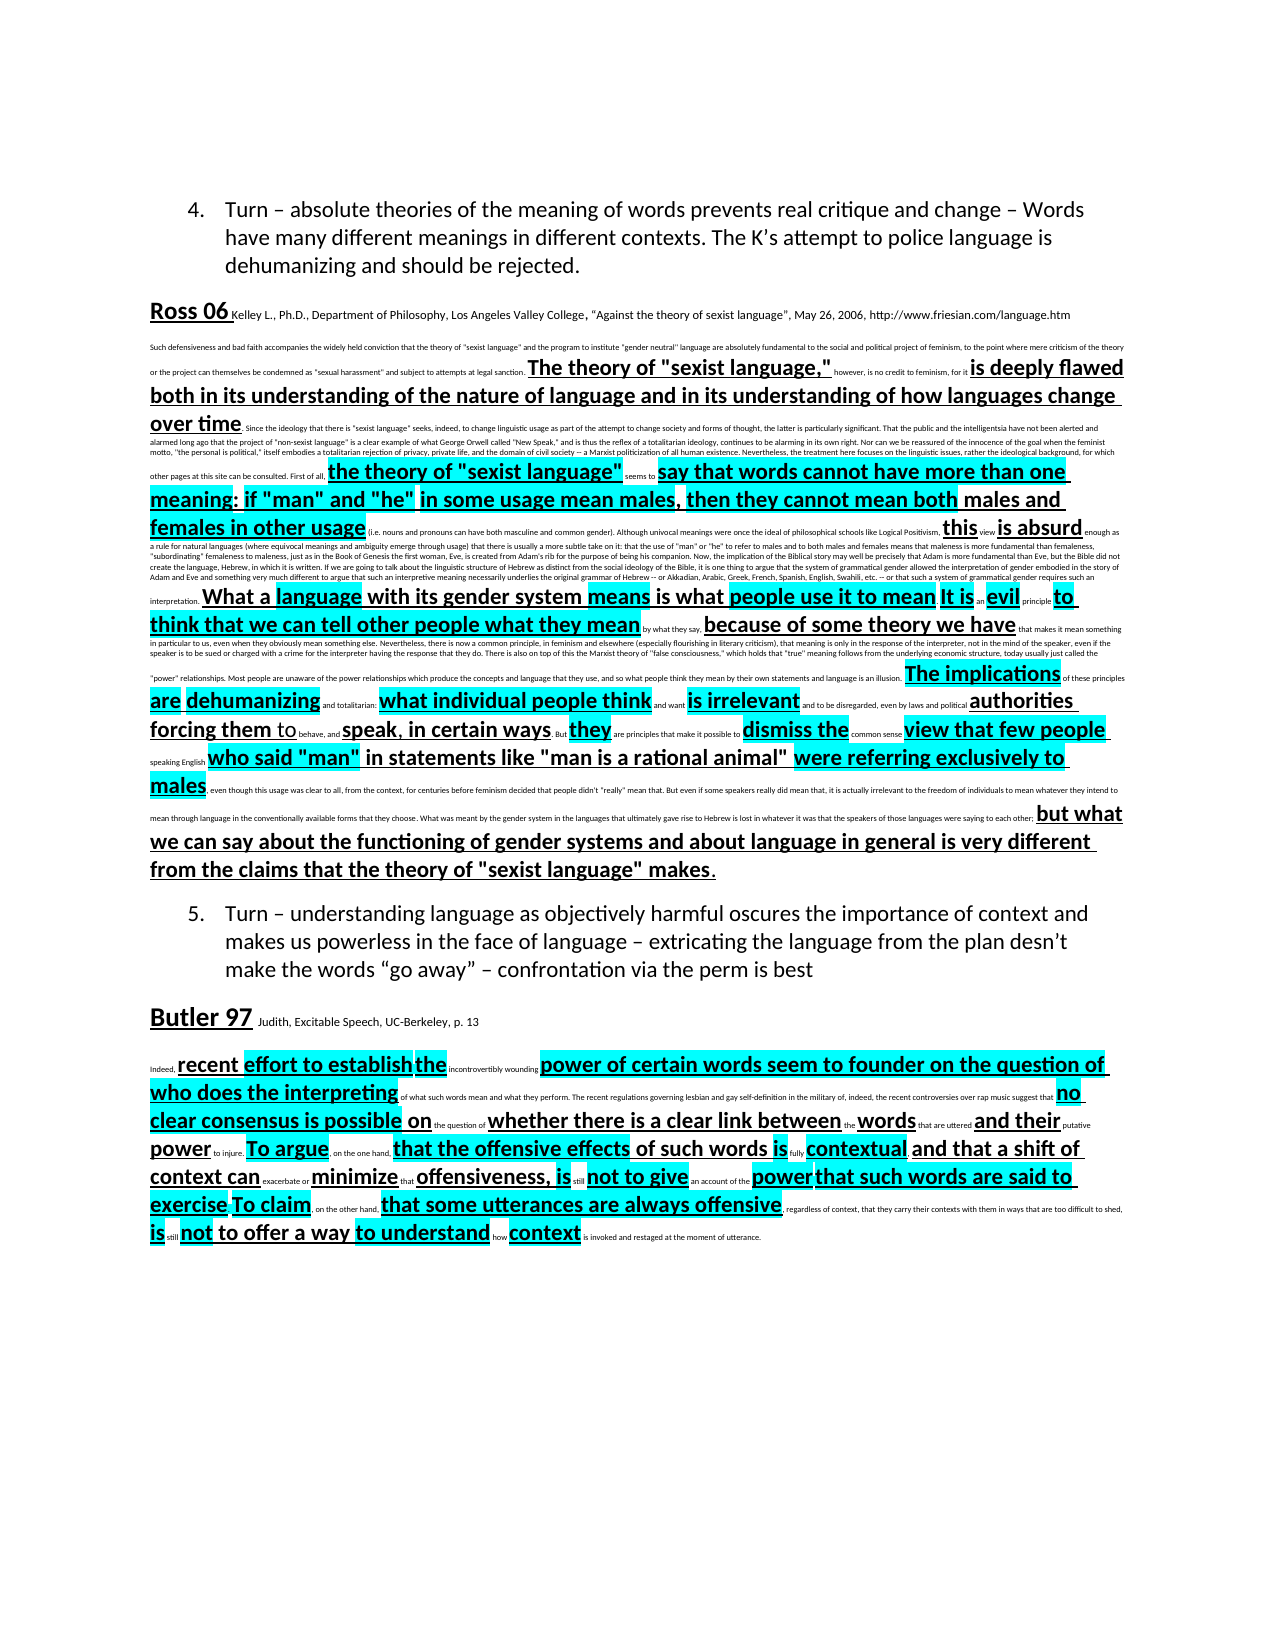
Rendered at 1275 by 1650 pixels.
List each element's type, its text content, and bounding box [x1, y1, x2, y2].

list Turn – absolute theories of the meaning of words prevents real critique and change – Words have many different meanings in different contexts. The K’s attempt to police language is dehumanizing and should be rejected. [187, 195, 1125, 279]
text Indeed, recent effort to establish the incontrovertibly wounding power of certain words seem to founder on the question of who does the interpreting of what such words mean and what they perform. The recent regulations governing lesbian and gay self-definition in the military of, indeed, the recent controversies over rap music suggest that no clear consensus is possible on the question of whether there is a clear link between the words that are uttered and their putative power to injure. To argue, on the one hand, that the offensive effects of such words is fully contextual, and that a shift of context can exacerbate or minimize that offensiveness, is still not to give an account of the power that such words are said to exercise. To claim, on the other hand, that some utterances are always offensive, regardless of context, that they carry their contexts with them in ways that are too difficult to shed, is still not to offer a way to understand how context is invoked and restaged at the moment of utterance. [398, 1050, 1125, 1246]
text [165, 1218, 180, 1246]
list Turn – understanding language as objectively harmful oscures the importance of context and makes us powerless in the face of language – extricating the language from the plan desn’t make the words “go away” – confrontation via the perm is best [187, 899, 1125, 983]
text Butler 97 Judith, Excitable Speech, UC-Berkeley, p. 13 [150, 1000, 1125, 1033]
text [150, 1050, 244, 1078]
text Ross 06 Kelley L., Ph.D., Department of Philosophy, Los Angeles Valley College, “Against the theory of sexist language”, May 26, 2006, http://www.friesian.com/language.htm [150, 295, 1125, 326]
text Such defensiveness and bad faith accompanies the widely held conviction that the theory of "sexist language" and the program to institute "gender neutral" language are absolutely fundamental to the social and political project of feminism, to the point where mere criticism of the theory or the project can themselves be condemned as "sexual harassment" and subject to attempts at legal sanction. The theory of "sexist language," however, is no credit to feminism, for it is deeply flawed both in its understanding of the nature of language and in its understanding of how languages change over time. Since the ideology that there is "sexist language" seeks, indeed, to change linguistic usage as part of the attempt to change society and forms of thought, the latter is particularly significant. That the public and the intelligentsia have not been alerted and alarmed long ago that the project of "non-sexist language" is a clear example of what George Orwell called "New Speak," and is thus the reflex of a totalitarian ideology, continues to be alarming in its own right. Nor can we be reassured of the innocence of the goal when the feminist motto, "the personal is political," itself embodies a totalitarian rejection of privacy, private life, and the domain of civil society -- a Marxist politicization of all human existence. Nevertheless, the treatment here focuses on the linguistic issues, rather the ideological background, for which other pages at this site can be consulted. First of all, the theory of "sexist language" seems to say that words cannot have more than one meaning: if "man" and "he" in some usage mean males, then they cannot mean both males and females in other usage (i.e. nouns and pronouns can have both masculine and common gender). Although univocal meanings were once the ideal of philosophical schools like Logical Positivism, this view is absurd enough as a rule for natural languages (where equivocal meanings and ambiguity emerge through usage) that there is usually a more subtle take on it: that the use of "man" or "he" to refer to males and to both males and females means that maleness is more fundamental than femaleness, "subordinating" femaleness to maleness, just as in the Book of Genesis the first woman, Eve, is created from Adam's rib for the purpose of being his companion. Now, the implication of the Biblical story may well be precisely that Adam is more fundamental than Eve, but the Bible did not create the language, Hebrew, in which it is written. If we are going to talk about the linguistic structure of Hebrew as distinct from the social ideology of the Bible, it is one thing to argue that the system of grammatical gender allowed the interpretation of gender embodied in the story of Adam and Eve and something very much different to argue that such an interpretive meaning necessarily underlies the original grammar of Hebrew -- or Akkadian, Arabic, Greek, French, Spanish, English, Swahili, etc. -- or that such a system of grammatical gender requires such an interpretation. What a language with its gender system means is what people use it to mean. It is an evil principle to think that we can tell other people what they mean by what they say, because of some theory we have that makes it mean something in particular to us, even when they obviously mean something else. Nevertheless, there is now a common principle, in feminism and elsewhere (especially flourishing in literary criticism), that meaning is only in the response of the interpreter, not in the mind of the speaker, even if the speaker is to be sued or charged with a crime for the interpreter having the response that they do. There is also on top of this the Marxist theory of "false consciousness," which holds that "true" meaning follows from the underlying economic structure, today usually just called the "power" relationships. Most people are unaware of the power relationships which produce the concepts and language that they use, and so what people think they mean by their own statements and language is an illusion. The implications of these principles are dehumanizing and totalitarian: what individual people think and want is irrelevant and to be disregarded, even by laws and political authorities forcing them to behave, and speak, in certain ways. But they are principles that make it possible to dismiss the common sense view that few people speaking English who said "man" in statements like "man is a rational animal" were referring exclusively to males, even though this usage was clear to all, from the context, for centuries before feminism decided that people didn't "really" mean that. But even if some speakers really did mean that, it is actually irrelevant to the freedom of individuals to mean whatever they intend to mean through language in the conventionally available forms that they choose. What was meant by the gender system in the languages that ultimately gave rise to Hebrew is lost in whatever it was that the speakers of those languages were saying to each other; but what we can say about the functioning of gender systems and about language in general is very different from the claims that the theory of "sexist language" makes. [150, 343, 1125, 883]
